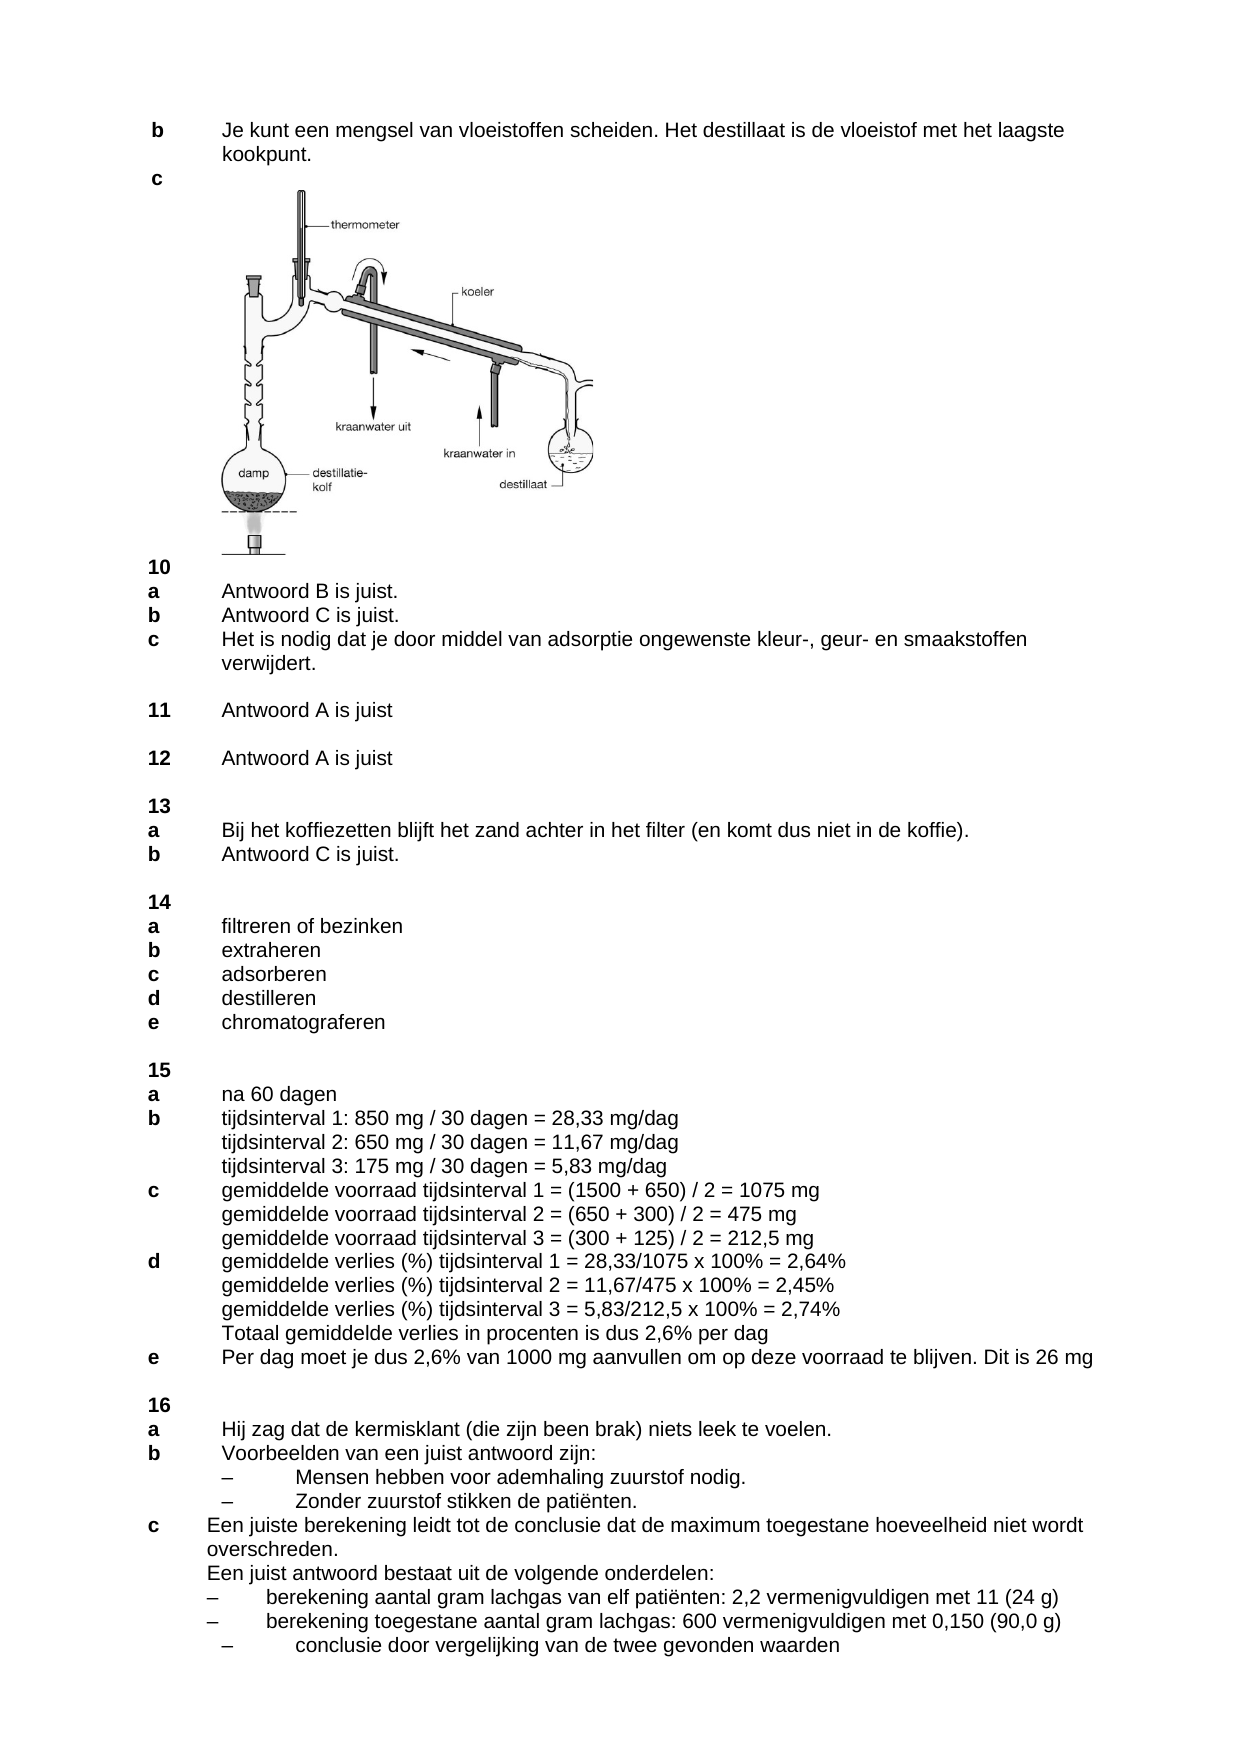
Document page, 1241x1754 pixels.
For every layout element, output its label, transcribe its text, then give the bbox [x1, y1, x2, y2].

text 14 [148, 890, 1107, 914]
text gemiddelde voorraad tijdsinterval 3 = (300 + 125) / 2 = 212,5 mg [148, 1225, 1107, 1249]
text 11 Antwoord A is juist [148, 698, 1107, 722]
text tijdsinterval 3: 175 mg / 30 dagen = 5,83 mg/dag [148, 1153, 1107, 1177]
text d gemiddelde verlies (%) tijdsinterval 1 = 28,33/1075 x 100% = 2,64% [148, 1249, 1107, 1273]
text b Voorbeelden van een juist antwoord zijn: [148, 1441, 1107, 1465]
text 12 Antwoord A is juist [148, 746, 1107, 770]
text b tijdsinterval 1: 850 mg / 30 dagen = 28,33 mg/dag [148, 1106, 1107, 1129]
text c [151, 166, 1107, 190]
text b Antwoord C is juist. [148, 842, 1107, 866]
text a Bij het koffiezetten blijft het zand achter in het filter (en komt dus niet in de koffie). [148, 818, 1107, 842]
text 10 [148, 554, 1107, 578]
text c gemiddelde voorraad tijdsinterval 1 = (1500 + 650) / 2 = 1075 mg [148, 1177, 1107, 1201]
picture [221, 190, 594, 555]
text – berekening aantal gram lachgas van elf patiënten: 2,2 vermenigvuldigen met 11 (24 g) [148, 1585, 1107, 1609]
text tijdsinterval 2: 650 mg / 30 dagen = 11,67 mg/dag [148, 1129, 1107, 1153]
text c Het is nodig dat je door middel van adsorptie ongewenste kleur-, geur- en smaakstoffen verwijdert. [148, 626, 1107, 674]
text – Mensen hebben voor ademhaling zuurstof nodig. [148, 1465, 1107, 1489]
text d destilleren [148, 986, 1107, 1010]
text Totaal gemiddelde verlies in procenten is dus 2,6% per dag [148, 1321, 1107, 1345]
text 16 [148, 1393, 1107, 1417]
text e chromatograferen [148, 1010, 1107, 1034]
text – berekening toegestane aantal gram lachgas: 600 vermenigvuldigen met 0,150 (90,0 g) [148, 1609, 1107, 1633]
text a filtreren of bezinken [148, 914, 1107, 938]
text gemiddelde verlies (%) tijdsinterval 3 = 5,83/212,5 x 100% = 2,74% [148, 1297, 1107, 1321]
text gemiddelde voorraad tijdsinterval 2 = (650 + 300) / 2 = 475 mg [148, 1201, 1107, 1225]
text c adsorberen [148, 962, 1107, 986]
text e Per dag moet je dus 2,6% van 1000 mg aanvullen om op deze voorraad te blijven. Dit is 26 mg [148, 1345, 1107, 1369]
text Een juist antwoord bestaat uit de volgende onderdelen: [148, 1561, 1107, 1585]
text a Antwoord B is juist. [148, 578, 1107, 602]
text kookpunt. [151, 142, 1107, 166]
text b Je kunt een mengsel van vloeistoffen scheiden. Het destillaat is de vloeistof met het laagste [151, 118, 1107, 142]
text b Antwoord C is juist. [148, 602, 1107, 626]
text – Zonder zuurstof stikken de patiënten. [148, 1489, 1107, 1513]
text 15 [148, 1058, 1107, 1082]
text a Hij zag dat de kermisklant (die zijn been brak) niets leek te voelen. [148, 1417, 1107, 1441]
text c Een juiste berekening leidt tot de conclusie dat de maximum toegestane hoeveelheid niet wordt overschreden. [148, 1513, 1107, 1561]
text 13 [148, 794, 1107, 818]
text gemiddelde verlies (%) tijdsinterval 2 = 11,67/475 x 100% = 2,45% [148, 1273, 1107, 1297]
text – conclusie door vergelijking van de twee gevonden waarden [148, 1633, 1107, 1657]
text b extraheren [148, 938, 1107, 962]
text a na 60 dagen [148, 1082, 1107, 1106]
